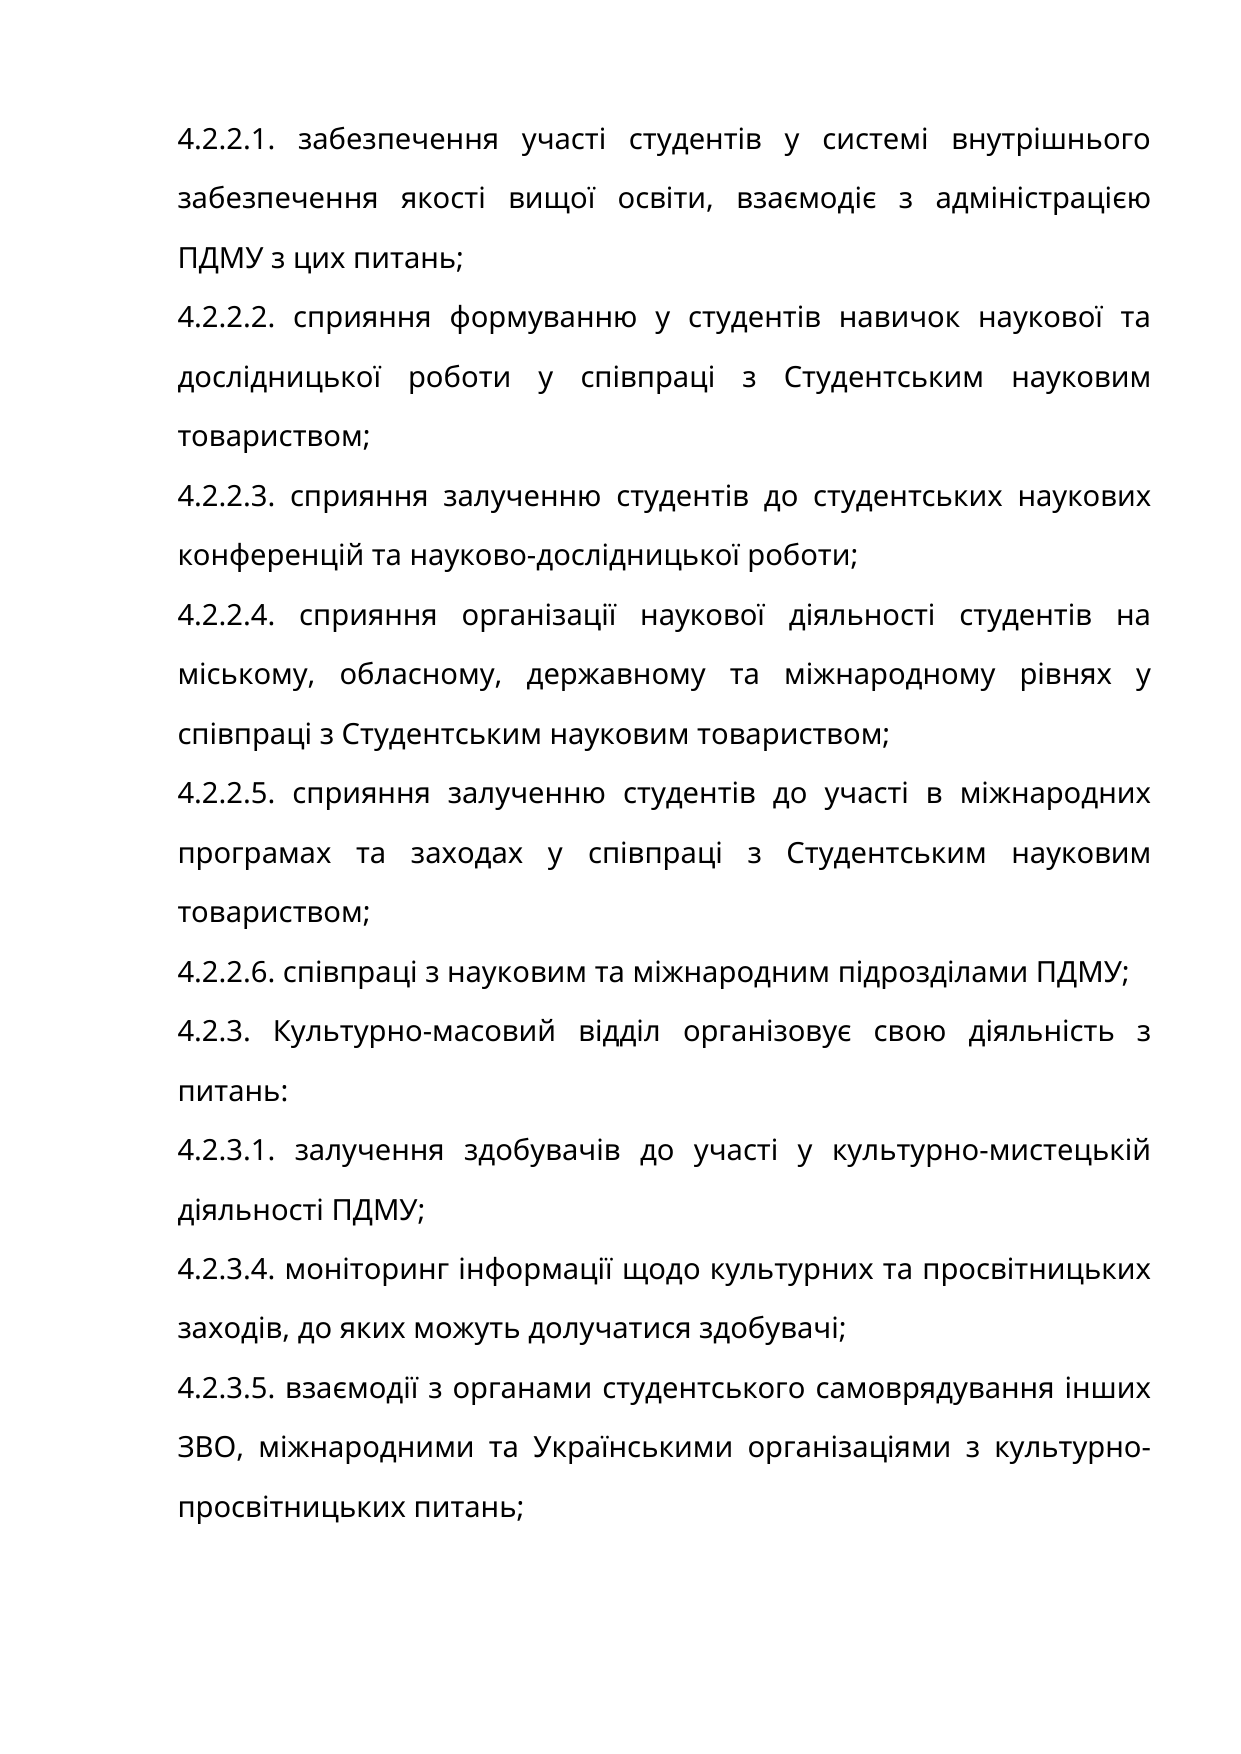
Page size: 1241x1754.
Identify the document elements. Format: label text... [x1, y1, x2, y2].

text 4.2.2.1. забезпечення участі студентів у системі внутрішнього забезпечення якості вищої освіти, взаємодіє з адміністрацією ПДМУ з цих питань; [177, 118, 1152, 277]
text 4.2.2.4. сприяння організації наукової діяльності студентів на міському, обласному, державному та міжнародному рівнях у співпраці з Студентським науковим товариством; [177, 594, 1152, 753]
text 4.2.3.5. взаємодії з органами студентського самоврядування інших ЗВО, міжнародними та Українськими організаціями з культурно-просвітницьких питань; [177, 1367, 1152, 1526]
text 4.2.2.2. сприяння формуванню у студентів навичок наукової та дослідницької роботи у співпраці з Студентським науковим товариством; [177, 297, 1152, 455]
text 4.2.2.3. сприяння залученню студентів до студентських наукових конференцій та науково-дослідницької роботи; [177, 475, 1152, 574]
text 4.2.3.1. залучення здобувачів до участі у культурно-мистецькій діяльності ПДМУ; [177, 1129, 1152, 1228]
text 4.2.3. Культурно-масовий відділ організовує свою діяльність з питань: [177, 1010, 1152, 1109]
text 4.2.3.4. моніторинг інформації щодо культурних та просвітницьких заходів, до яких можуть долучатися здобувачі; [177, 1248, 1152, 1347]
text 4.2.2.6. співпраці з науковим та міжнародним підрозділами ПДМУ; [177, 951, 1152, 991]
text 4.2.2.5. сприяння залученню студентів до участі в міжнародних програмах та заходах у співпраці з Студентським науковим товариством; [177, 772, 1152, 931]
